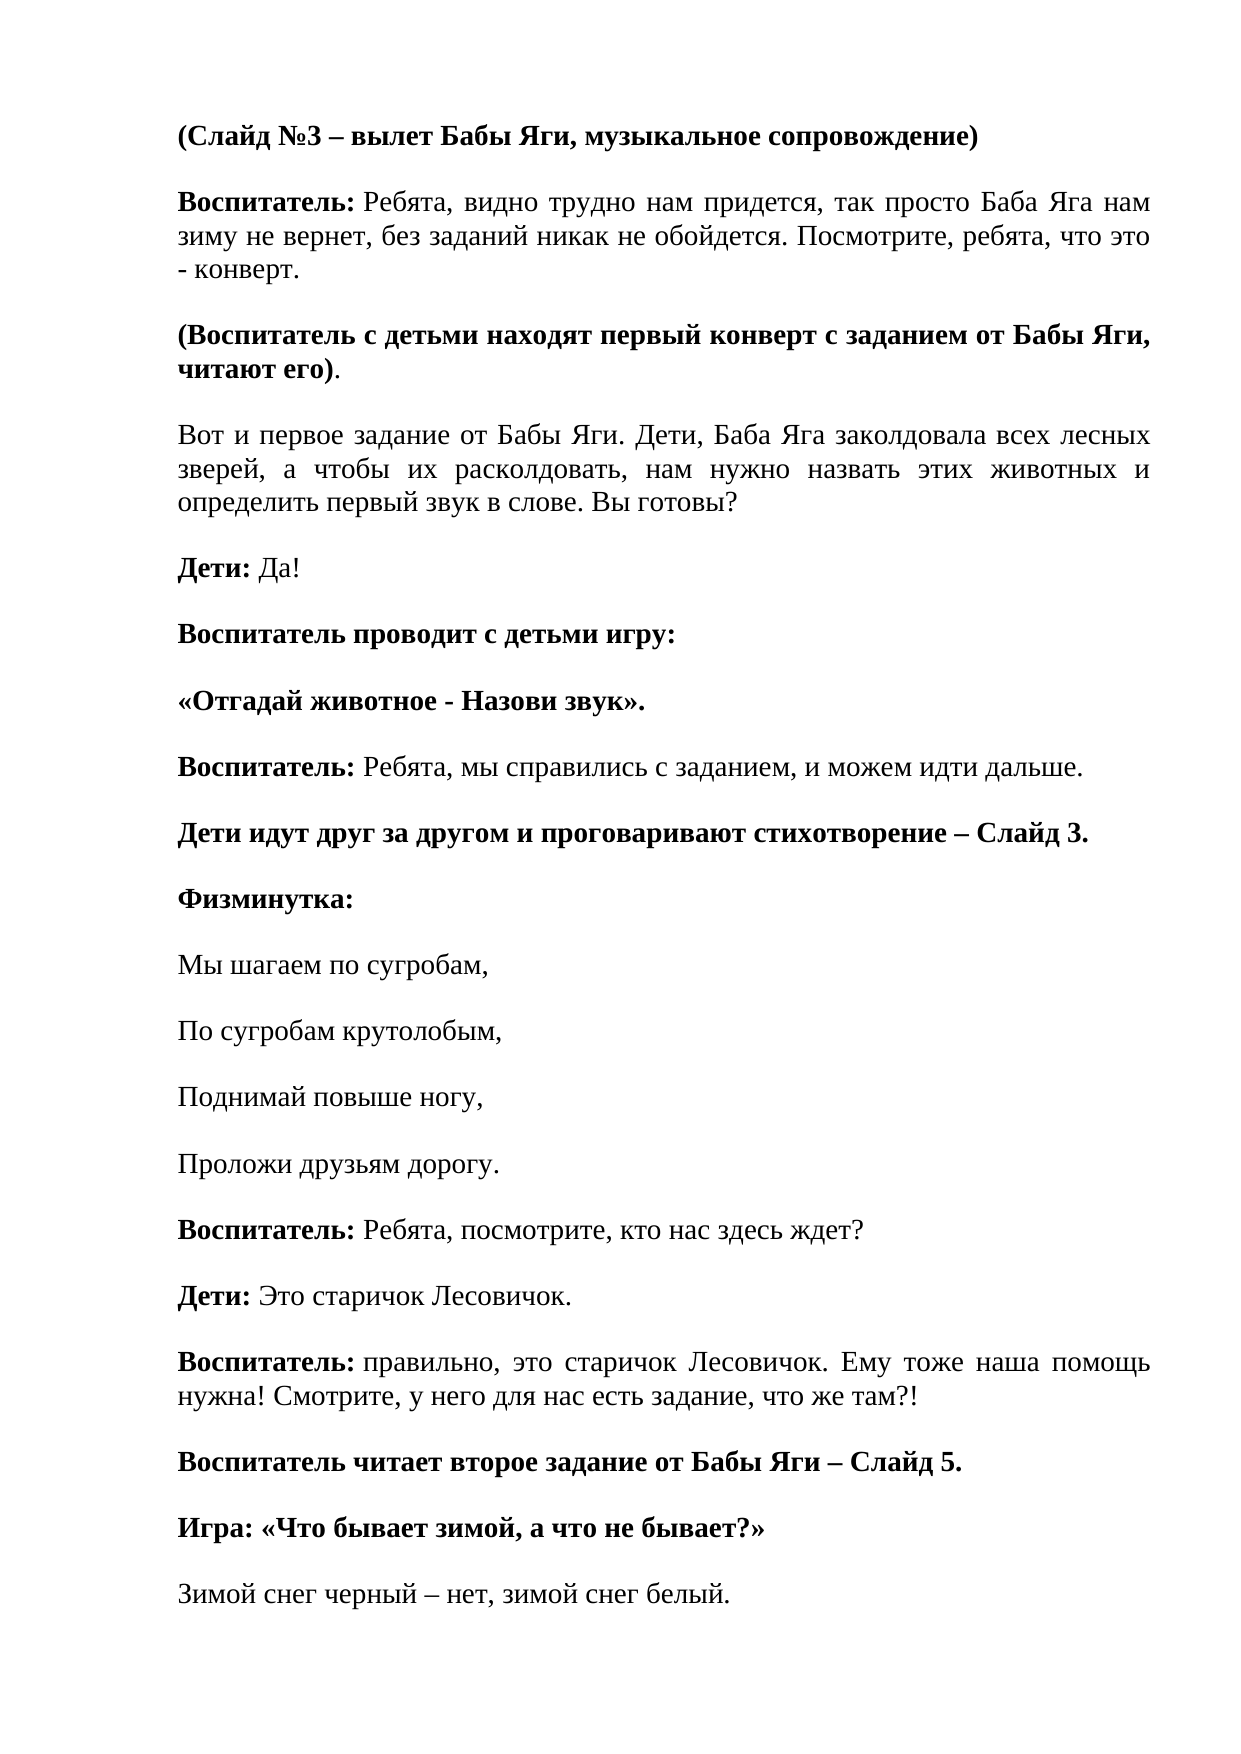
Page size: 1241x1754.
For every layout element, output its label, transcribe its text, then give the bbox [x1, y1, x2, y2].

text «Отгадай животное - Назови звук». [177, 683, 1152, 716]
text Воспитатель читает второе задание от Бабы Яги – Слайд 5. [177, 1444, 1152, 1477]
text Воспитатель: правильно, это старичок Лесовичок. Ему тоже наша помощь нужна! Смотрите, у него для нас есть задание, что же там?! [177, 1344, 1152, 1411]
text Мы шагаем по сугробам, [177, 947, 1152, 981]
text Воспитатель проводит с детьми игру: [177, 617, 1152, 650]
text Вот и первое задание от Бабы Яги. Дети, Баба Яга заколдовала всех лесных зверей, а чтобы их расколдовать, нам нужно назвать этих животных и определить первый звук в слове. Вы готовы? [177, 417, 1152, 518]
text Зимой снег черный – нет, зимой снег белый. [177, 1576, 1152, 1610]
text Воспитатель: Ребята, видно трудно нам придется, так просто Баба Яга нам зиму не вернет, без заданий никак не обойдется. Посмотрите, ребята, что это - конверт. [177, 184, 1152, 285]
text Воспитатель: Ребята, мы справились с заданием, и можем идти дальше. [177, 749, 1152, 782]
text (Воспитатель с детьми находят первый конверт с заданием от Бабы Яги, читают его). [177, 317, 1152, 384]
text Дети: Да! [177, 550, 1152, 584]
text Дети: Это старичок Лесовичок. [177, 1278, 1152, 1312]
text Поднимай повыше ногу, [177, 1079, 1152, 1113]
text Дети идут друг за другом и проговаривают стихотворение – Слайд 3. [177, 815, 1152, 848]
text Игра: «Что бывает зимой, а что не бывает?» [177, 1510, 1152, 1543]
text Проложи друзьям дорогу. [177, 1146, 1152, 1179]
text (Слайд №3 – вылет Бабы Яги, музыкальное сопровождение) [177, 118, 1152, 152]
text Воспитатель: Ребята, посмотрите, кто нас здесь ждет? [177, 1212, 1152, 1245]
text Физминутка: [177, 881, 1152, 915]
text По сугробам крутолобым, [177, 1013, 1152, 1047]
